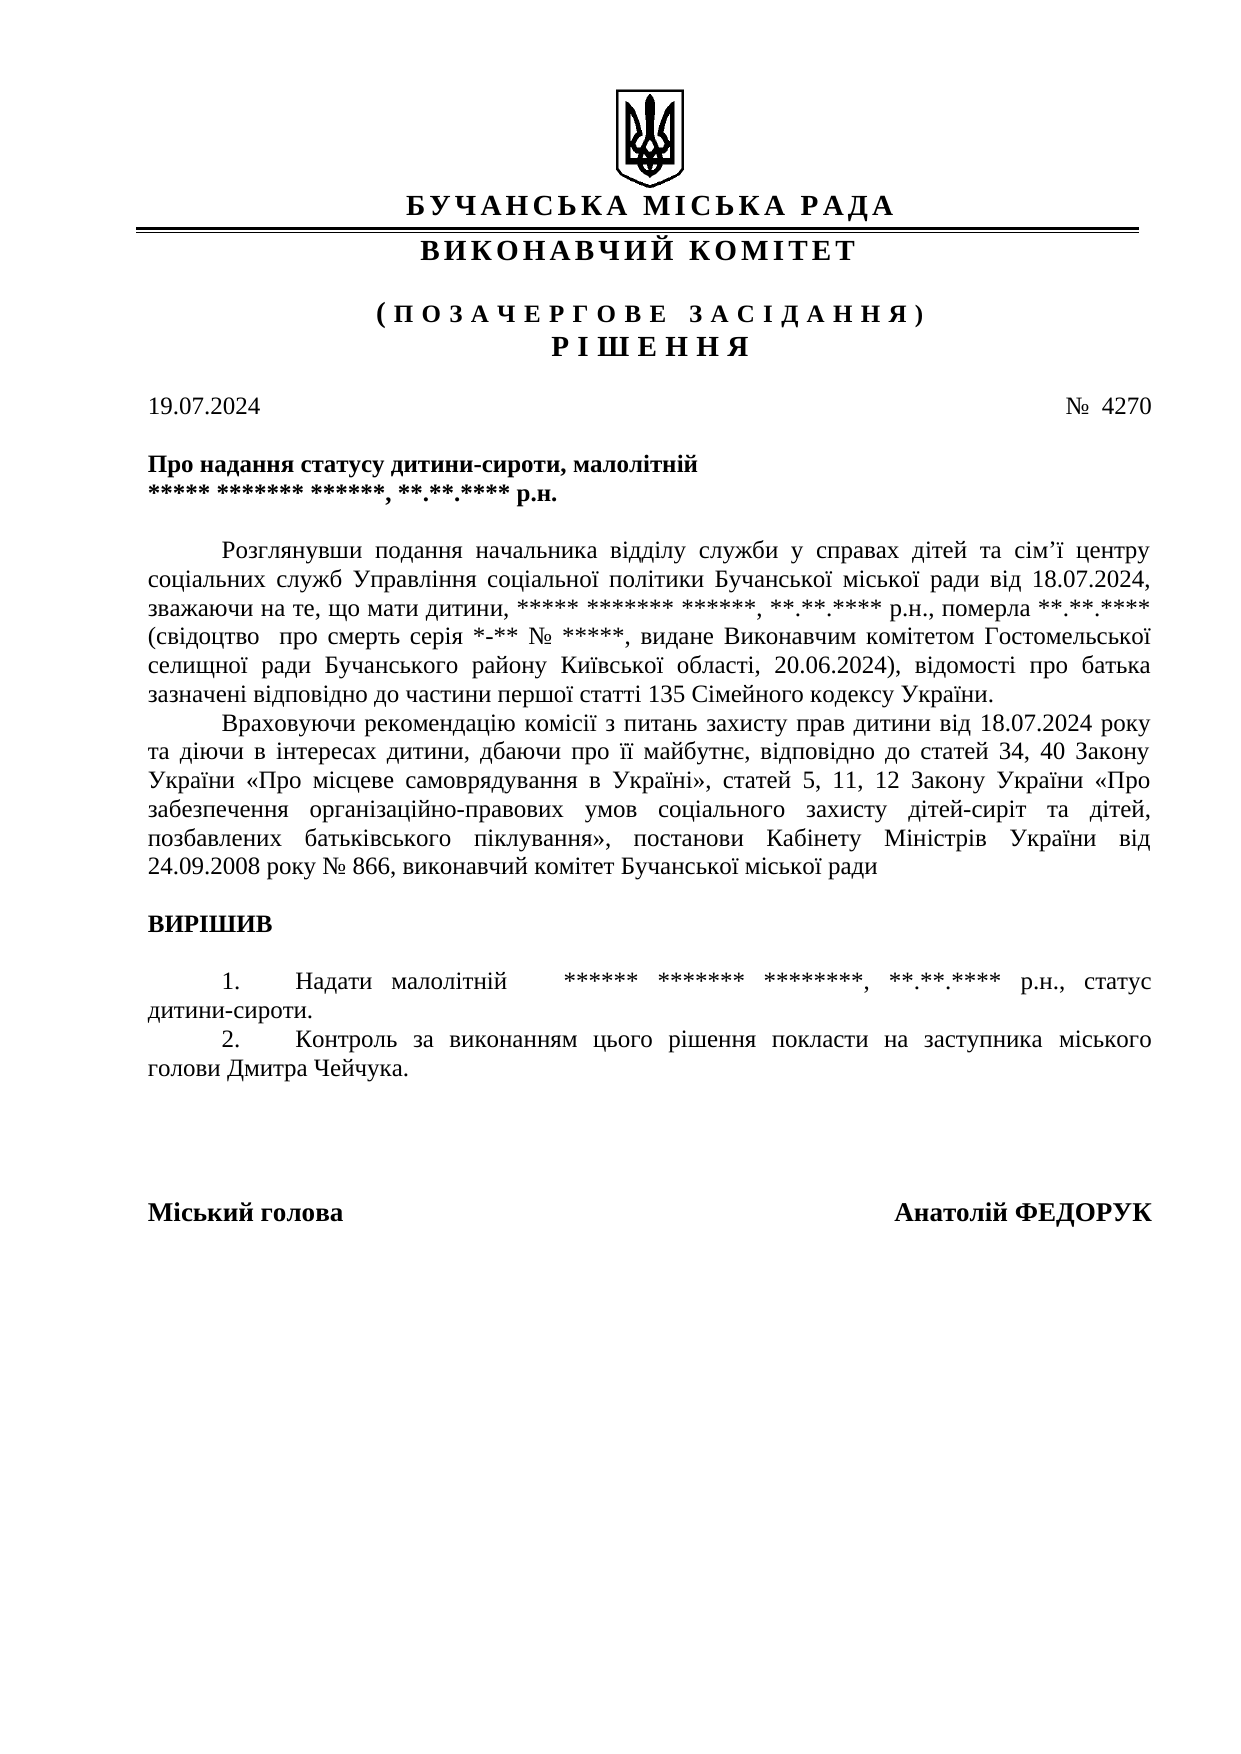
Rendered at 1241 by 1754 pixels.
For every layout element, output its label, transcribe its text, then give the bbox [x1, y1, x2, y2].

table_header Міський голова [136, 1196, 649, 1228]
table_header 19.07.2024 [136, 391, 649, 420]
text Враховуючи рекомендацію комісії з питань захисту прав дитини від 18.07.2024 року та діючи в інтересах дитини, дбаючи про її майбутнє, відповідно до статей 34, 40 Закону України «Про місцеве самоврядування в Україні», статей 5, 11, 12 Закону України «Про забезпечення організаційно-правових умов соціального захисту дітей-сиріт та дітей, позбавлених батьківського піклування», постанови Кабінету Міністрів України від 24.09.2008 року № 866, виконавчий комітет Бучанської міської ради [148, 708, 1152, 880]
text РІШЕННЯ [148, 329, 1152, 363]
table_header Анатолій ФЕДОРУК [650, 1196, 1163, 1228]
table_header № 4270 [650, 391, 1163, 420]
list Контроль за виконанням цього рішення покласти на заступника міського голови Дмитра Чейчука. [148, 1024, 1152, 1081]
text ВИРІШИВ [148, 909, 1152, 938]
text БУЧАНСЬКА МІСЬКА РАДА [148, 188, 1152, 222]
picture [614, 88, 686, 189]
list Надати малолітній ****** ******* ********, **.**.**** р.н., статус дитини-сироти. [148, 966, 1152, 1024]
text Про надання статусу дитини-сироти, малолітній [148, 449, 886, 478]
table_header ВИКОНАВЧИЙ КОМІТЕТ [136, 233, 1139, 296]
text (ПОЗАЧЕРГОВЕ ЗАСІДАННЯ) [148, 296, 1152, 329]
text ***** ******* ******, **.**.**** р.н. [148, 478, 886, 506]
text Розглянувши подання начальника відділу служби у справах дітей та сім’ї центру соціальних служб Управління соціальної політики Бучанської міської ради від 18.07.2024, зважаючи на те, що мати дитини, ***** ******* ******, **.**.**** р.н., померла **.**.**** (свідоцтво про смерть серія *-** № *****, видане Виконавчим комітетом Гостомельської селищної ради Бучанського району Київської області, 20.06.2024), відомості про батька зазначені відповідно до частини першої статті 135 Сімейного кодексу України. [148, 535, 1152, 708]
